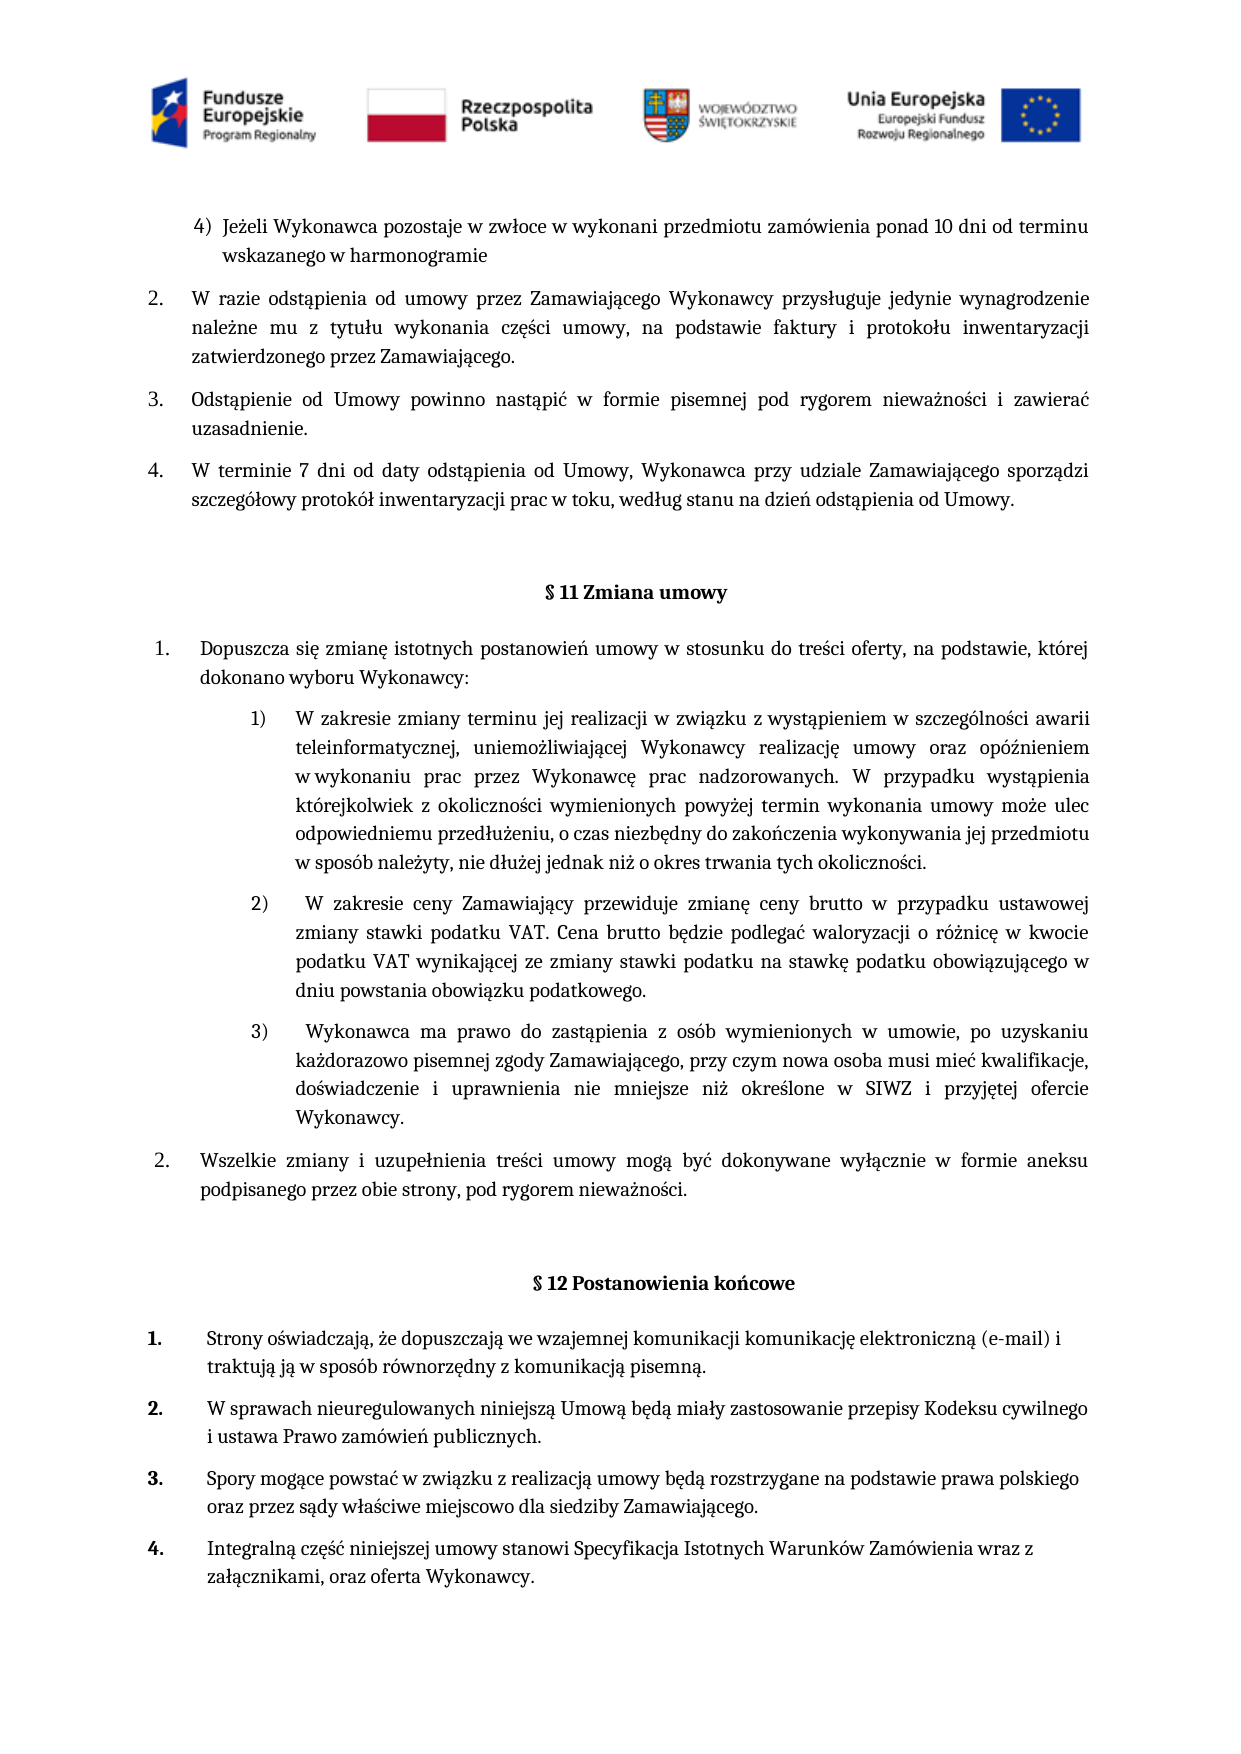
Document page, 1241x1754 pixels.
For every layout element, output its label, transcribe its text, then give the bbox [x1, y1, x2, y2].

list Odstąpienie od Umowy powinno nastąpić w formie pisemnej pod rygorem nieważności i zawierać uzasadnienie. [148, 386, 1091, 440]
picture [147, 73, 1086, 155]
list Integralną część niniejszej umowy stanowi Specyfikacja Istotnych Warunków Zamówienia wraz z załącznikami, oraz oferta Wykonawcy. [148, 1536, 1090, 1589]
list W zakresie zmiany terminu jej realizacji w związku z wystąpieniem w szczególności awarii teleinformatycznej, uniemożliwiającej Wykonawcy realizację umowy oraz opóźnieniem w wykonaniu prac przez Wykonawcę prac nadzorowanych. W przypadku wystąpienia którejkolwiek z okoliczności wymienionych powyżej termin wykonania umowy może ulec odpowiedniemu przedłużeniu, o czas niezbędny do zakończenia wykonywania jej przedmiotu w sposób należyty, nie dłużej jednak niż o okres trwania tych okoliczności. [251, 707, 1090, 875]
list Strony oświadczają, że dopuszczają we wzajemnej komunikacji komunikację elektroniczną (e-mail) i traktują ją w sposób równorzędny z komunikacją pisemną. [148, 1326, 1090, 1379]
list Wszelkie zmiany i uzupełnienia treści umowy mogą być dokonywane wyłącznie w formie aneksu podpisanego przez obie strony, pod rygorem nieważności. [154, 1147, 1090, 1201]
list Jeżeli Wykonawca pozostaje w zwłoce w wykonani przedmiotu zamówienia ponad 10 dni od terminu wskazanego w harmonogramie [193, 214, 1091, 268]
text § 11 Zmiana umowy [179, 580, 1093, 604]
list Spory mogące powstać w związku z realizacją umowy będą rozstrzygane na podstawie prawa polskiego oraz przez sądy właściwe miejscowo dla siedziby Zamawiającego. [148, 1466, 1090, 1519]
list W terminie 7 dni od daty odstąpienia od Umowy, Wykonawca przy udziale Zamawiającego sporządzi szczegółowy protokół inwentaryzacji prac w toku, według stanu na dzień odstąpienia od Umowy. [148, 457, 1091, 512]
list Dopuszcza się zmianę istotnych postanowień umowy w stosunku do treści oferty, na podstawie, której dokonano wyboru Wykonawcy: [154, 635, 1090, 690]
text § 12 Postanowienia końcowe [369, 1271, 1093, 1295]
list W razie odstąpienia od umowy przez Zamawiającego Wykonawcy przysługuje jedynie wynagrodzenie należne mu z tytułu wykonania części umowy, na podstawie faktury i protokołu inwentaryzacji zatwierdzonego przez Zamawiającego. [148, 285, 1091, 368]
list Wykonawca ma prawo do zastąpienia z osób wymienionych w umowie, po uzyskaniu każdorazowo pisemnej zgody Zamawiającego, przy czym nowa osoba musi mieć kwalifikacje, doświadczenie i uprawnienia nie mniejsze niż określone w SIWZ i przyjętej ofercie Wykonawcy. [251, 1019, 1090, 1130]
list W sprawach nieuregulowanych niniejszą Umową będą miały zastosowanie przepisy Kodeksu cywilnego i ustawa Prawo zamówień publicznych. [148, 1396, 1090, 1449]
list W zakresie ceny Zamawiający przewiduje zmianę ceny brutto w przypadku ustawowej zmiany stawki podatku VAT. Cena brutto będzie podlegać waloryzacji o różnicę w kwocie podatku VAT wynikającej ze zmiany stawki podatku na stawkę podatku obowiązującego w dniu powstania obowiązku podatkowego. [251, 892, 1090, 1002]
